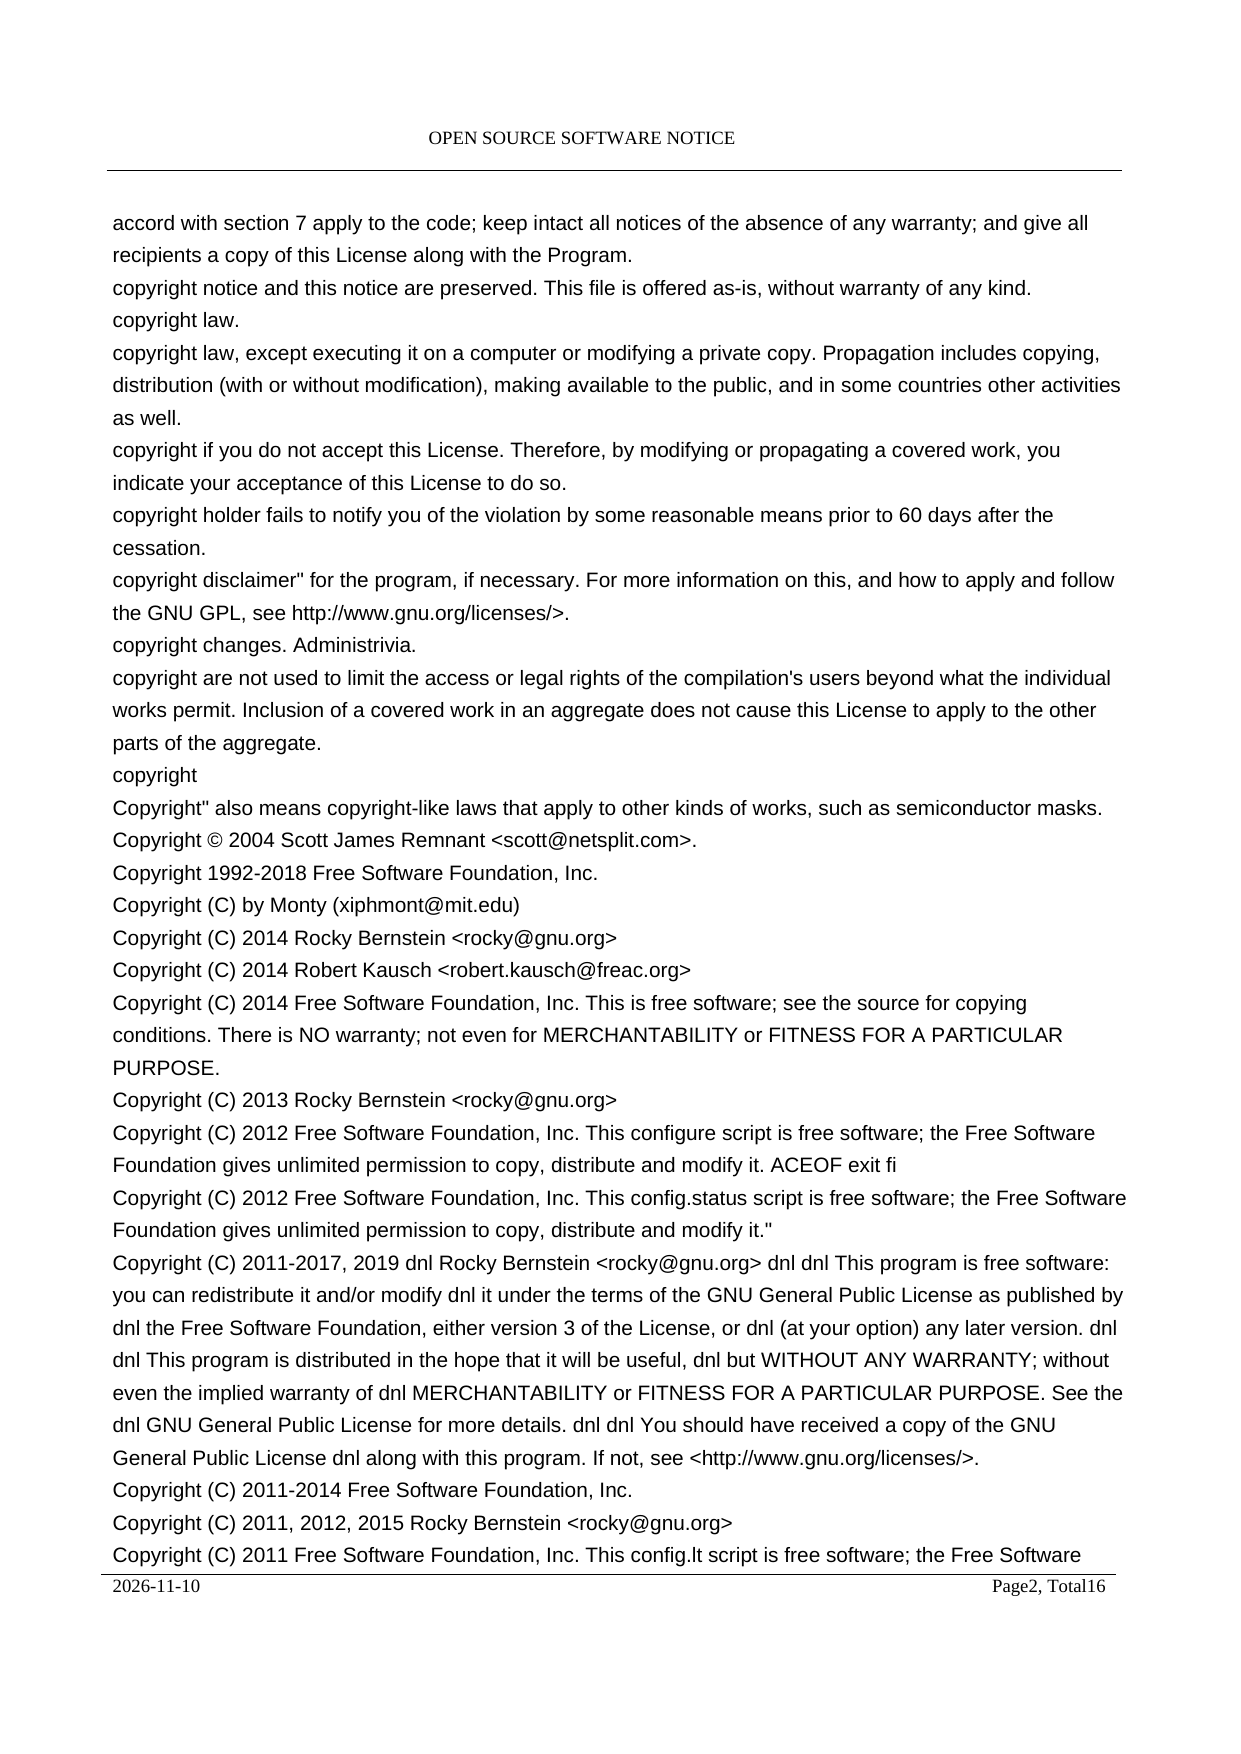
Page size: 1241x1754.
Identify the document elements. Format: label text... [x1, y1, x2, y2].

text Copyright 1992-2018 Free Software Foundation, Inc. [112, 856, 1128, 889]
text Copyright (C) 2013 Rocky Bernstein <rocky@gnu.org> [112, 1084, 1128, 1116]
text Copyright" also means copyright-like laws that apply to other kinds of works, such as semiconductor masks. [112, 791, 1128, 824]
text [112, 206, 1128, 271]
text Copyright (C) 2011-2017, 2019 dnl Rocky Bernstein <rocky@gnu.org> dnl dnl This program is free software: you can redistribute it and/or modify dnl it under the terms of the GNU General Public License as published by dnl the Free Software Foundation, either version 3 of the License, or dnl (at your option) any later version. dnl dnl This program is distributed in the hope that it will be useful, dnl but WITHOUT ANY WARRANTY; without even the implied warranty of dnl MERCHANTABILITY or FITNESS FOR A PARTICULAR PURPOSE. See the dnl GNU General Public License for more details. dnl dnl You should have received a copy of the GNU General Public License dnl along with this program. If not, see <http://www.gnu.org/licenses/>. [112, 1246, 1128, 1474]
text Copyright (C) 2012 Free Software Foundation, Inc. This configure script is free software; the Free Software Foundation gives unlimited permission to copy, distribute and modify it. ACEOF exit fi [112, 1116, 1128, 1181]
text copyright notice and this notice are preserved. This file is offered as-is, without warranty of any kind. [112, 271, 1128, 304]
text Copyright (C) 2014 Robert Kausch <robert.kausch@freac.org> [112, 954, 1128, 986]
text copyright law, except executing it on a computer or modifying a private copy. Propagation includes copying, distribution (with or without modification), making available to the public, and in some countries other activities as well. [112, 336, 1128, 434]
text Copyright (C) 2011-2014 Free Software Foundation, Inc. [112, 1474, 1128, 1506]
text Copyright (C) by Monty (xiphmont@mit.edu) [112, 889, 1128, 921]
text copyright if you do not accept this License. Therefore, by modifying or propagating a covered work, you indicate your acceptance of this License to do so. [112, 434, 1128, 499]
text Copyright (C) 2012 Free Software Foundation, Inc. This config.status script is free software; the Free Software Foundation gives unlimited permission to copy, distribute and modify it." [112, 1181, 1128, 1246]
text copyright disclaimer" for the program, if necessary. For more information on this, and how to apply and follow the GNU GPL, see http://www.gnu.org/licenses/>. [112, 564, 1128, 629]
text Copyright (C) 2011, 2012, 2015 Rocky Bernstein <rocky@gnu.org> [112, 1506, 1128, 1539]
text copyright holder fails to notify you of the violation by some reasonable means prior to 60 days after the cessation. [112, 499, 1128, 564]
text copyright [112, 759, 1128, 791]
text Copyright (C) 2014 Rocky Bernstein <rocky@gnu.org> [112, 921, 1128, 954]
text Copyright © 2004 Scott James Remnant <scott@netsplit.com>. [112, 824, 1128, 856]
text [112, 1539, 1128, 1571]
text copyright are not used to limit the access or legal rights of the compilation's users beyond what the individual works permit. Inclusion of a covered work in an aggregate does not cause this License to apply to the other parts of the aggregate. [112, 661, 1128, 759]
text copyright changes. Administrivia. [112, 629, 1128, 661]
text Copyright (C) 2014 Free Software Foundation, Inc. This is free software; see the source for copying conditions. There is NO warranty; not even for MERCHANTABILITY or FITNESS FOR A PARTICULAR PURPOSE. [112, 986, 1128, 1084]
text copyright law. [112, 304, 1128, 336]
